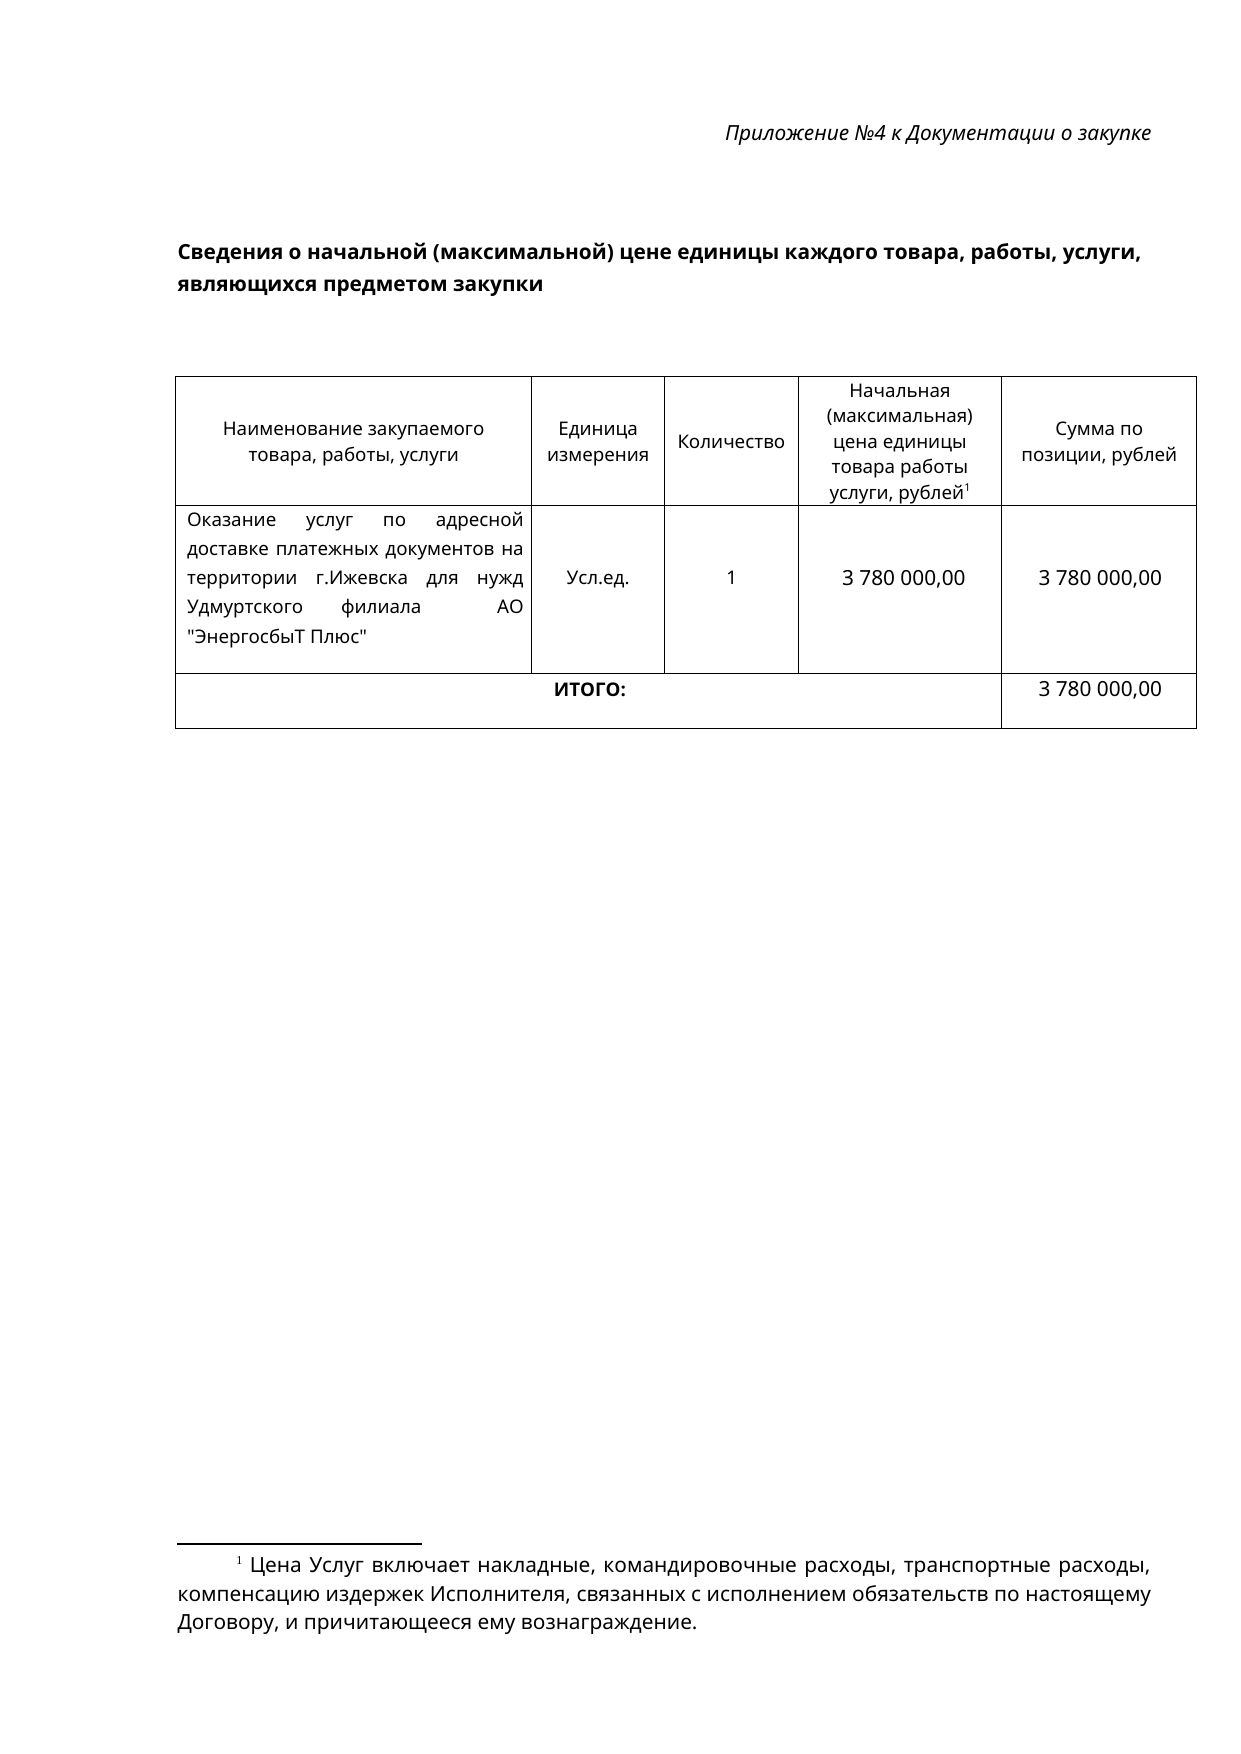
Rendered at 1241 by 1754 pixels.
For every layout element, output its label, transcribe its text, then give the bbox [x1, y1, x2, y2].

list Приложение №4 к Документации о закупке [252, 118, 1152, 147]
table_header Начальная (максимальная) цена единицы товара работы услуги, рублей [799, 377, 1001, 505]
table_header Сумма по позиции, рублей [1002, 377, 1196, 505]
table_cell Усл.ед. [532, 506, 664, 673]
table_header Наименование закупаемого товара, работы, услуги [176, 377, 531, 505]
table_cell 3 780 000,00 [1002, 674, 1196, 728]
table_cell Оказание услуг по адресной доставке платежных документов на территории г.Ижевска для нужд Удмуртского филиала АО "ЭнергосбыТ Плюс" [176, 506, 531, 673]
table_header Единица измерения [532, 377, 664, 505]
table_cell 3 780 000,00 [1002, 506, 1196, 673]
table_header Количество [665, 377, 798, 505]
table_cell 1 [665, 506, 798, 673]
table_cell 3 780 000,00 [799, 506, 1001, 673]
table_cell ИТОГО: [176, 674, 1001, 728]
text Сведения о начальной (максимальной) цене единицы каждого товара, работы, услуги, являющихся предметом закупки [177, 237, 1152, 298]
